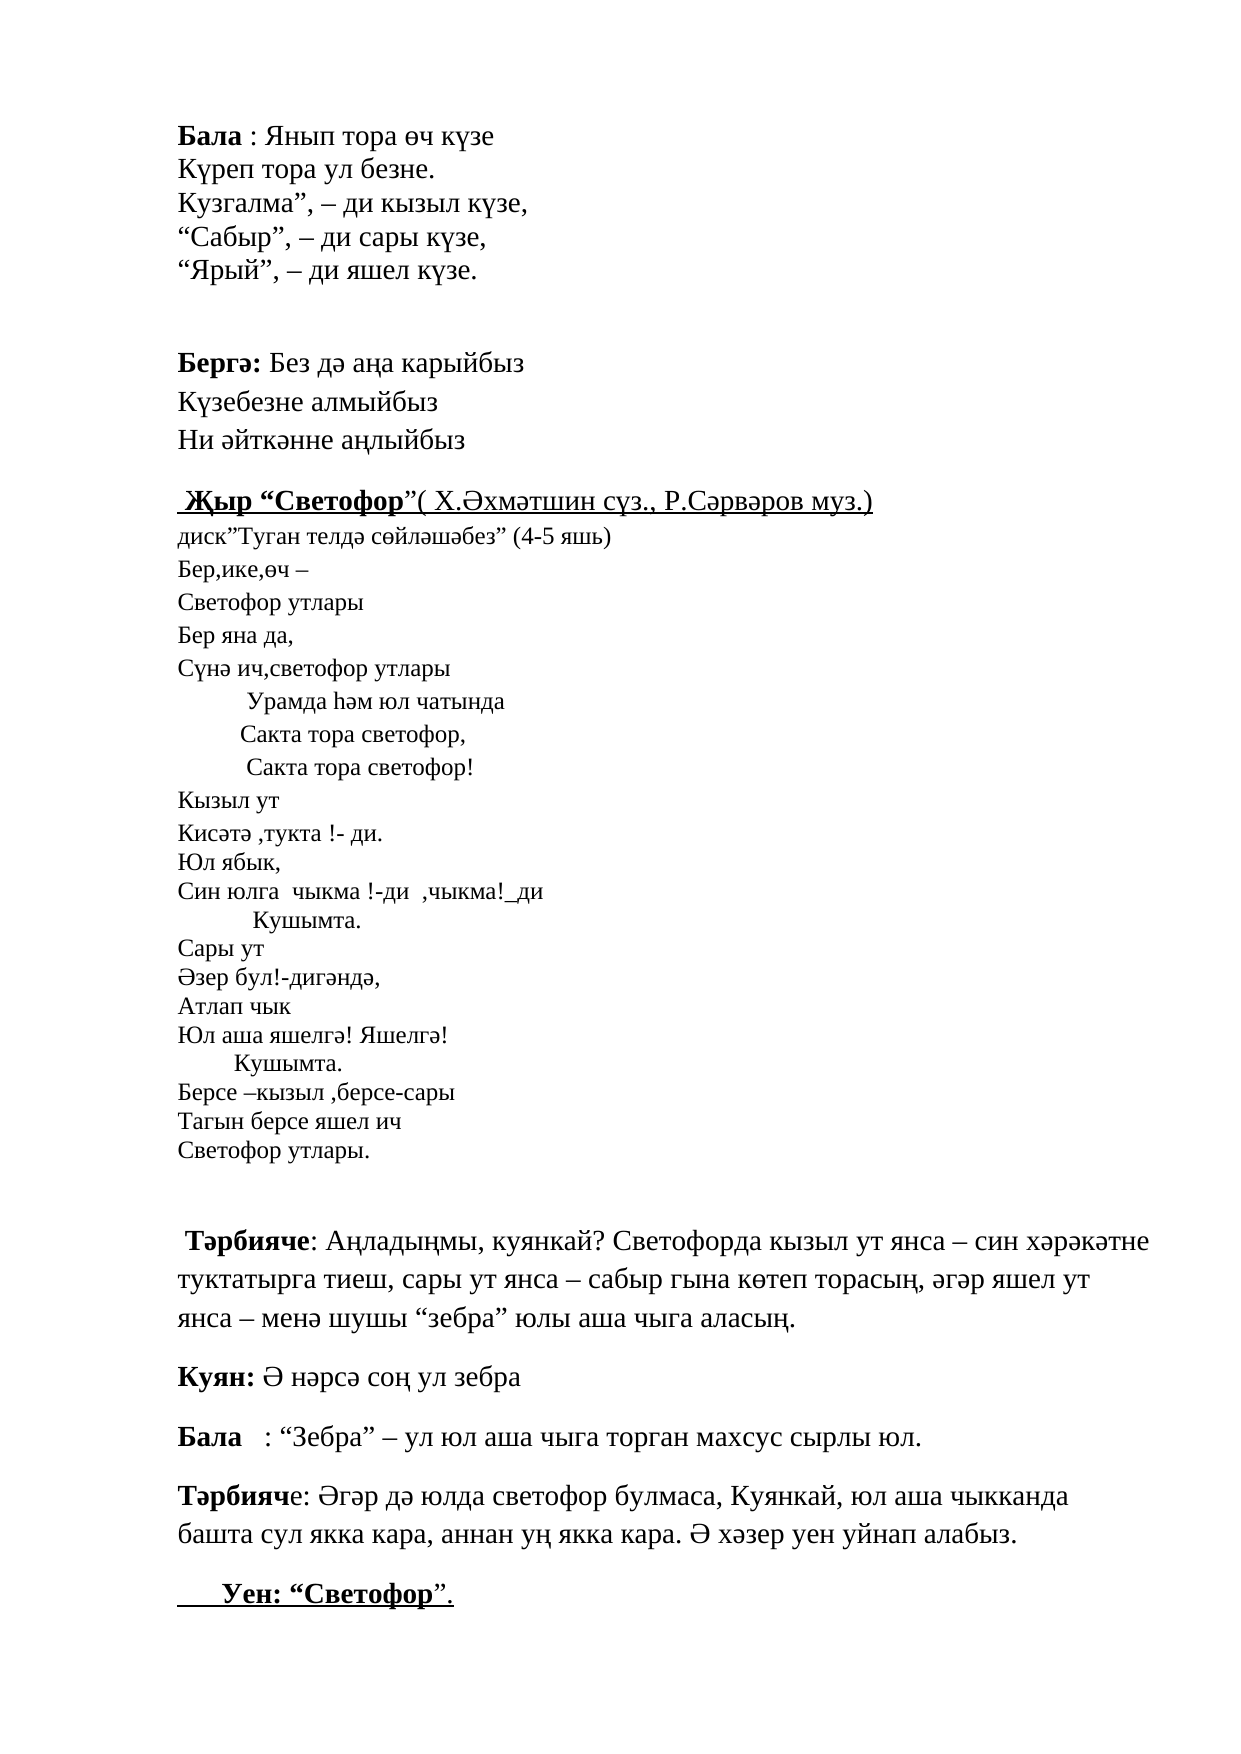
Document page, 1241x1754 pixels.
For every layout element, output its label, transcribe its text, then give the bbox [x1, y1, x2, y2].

text Бер,ике,өч – [177, 554, 1152, 583]
text Светофор утлары. [177, 1135, 1152, 1163]
text Юл аша яшелгә! Яшелгә! [177, 1020, 1152, 1048]
text Җыр “Светофор”( Х.Әхмәтшин сүз., Р.Сәрвәров муз.) [177, 483, 1152, 516]
text Тәрбияче: Әгәр дә юлда светофор булмаса, Куянкай, юл аша чыкканда башта сул якка кара, аннан уң якка кара. Ә хәзер уен уйнап алабыз. [177, 1478, 1152, 1550]
text Ни әйткәнне аңлыйбыз [177, 422, 1152, 456]
text Бер яна да, [177, 620, 1152, 649]
text Атлап чык [177, 991, 1152, 1020]
text Юл ябык, [177, 847, 1152, 876]
text Тәрбияче: Аңладыңмы, куянкай? Светофорда кызыл ут янса – син хәрәкәтне туктатырга тиеш, сары ут янса – сабыр гына көтеп торасың, әгәр яшел ут янса – менә шушы “зебра” юлы аша чыга аласың. [177, 1223, 1152, 1333]
text Сакта тора светофор! [177, 752, 1152, 781]
text “Сабыр”, – ди сары күзе, [177, 219, 1152, 252]
text Кузгалма”, – ди кызыл күзе, [177, 185, 1152, 219]
text Сары ут [177, 933, 1152, 962]
text Куян: Ә нәрсә соң ул зебра [177, 1359, 1152, 1393]
text Әзер бул!-дигәндә, [177, 962, 1152, 991]
text Кушымта. [177, 1048, 1152, 1077]
text Кисәтә ,тукта !- ди. [177, 818, 1152, 847]
text “Ярый”, – ди яшел күзе. [177, 252, 1152, 286]
text Уен: “Светофор”. [177, 1576, 1152, 1609]
text Сүнә ич,светофор утлары [177, 653, 1152, 682]
text Берсе –кызыл ,берсе-сары [177, 1077, 1152, 1106]
text Бала : “Зебра” – ул юл аша чыга торган махсус сырлы юл. [177, 1419, 1152, 1452]
text Светофор утлары [177, 587, 1152, 616]
text Кушымта. [177, 905, 1152, 933]
text Урамда һәм юл чатында [177, 686, 1152, 715]
text Бергә: Без дә аңа карыйбыз [177, 345, 1152, 379]
text диск”Туган телдә сөйләшәбез” (4-5 яшь) [177, 521, 1152, 550]
text Сакта тора светофор, [177, 719, 1152, 748]
text Тагын берсе яшел ич [177, 1106, 1152, 1135]
text Син юлга чыкма !-ди ,чыкма!_ди [177, 876, 1152, 905]
text Бала : Янып тора өч күзе [177, 118, 1152, 152]
text Күреп тора ул безне. [177, 152, 1152, 185]
text Кызыл ут [177, 786, 1152, 814]
text Күзебезне алмыйбыз [177, 384, 1152, 417]
